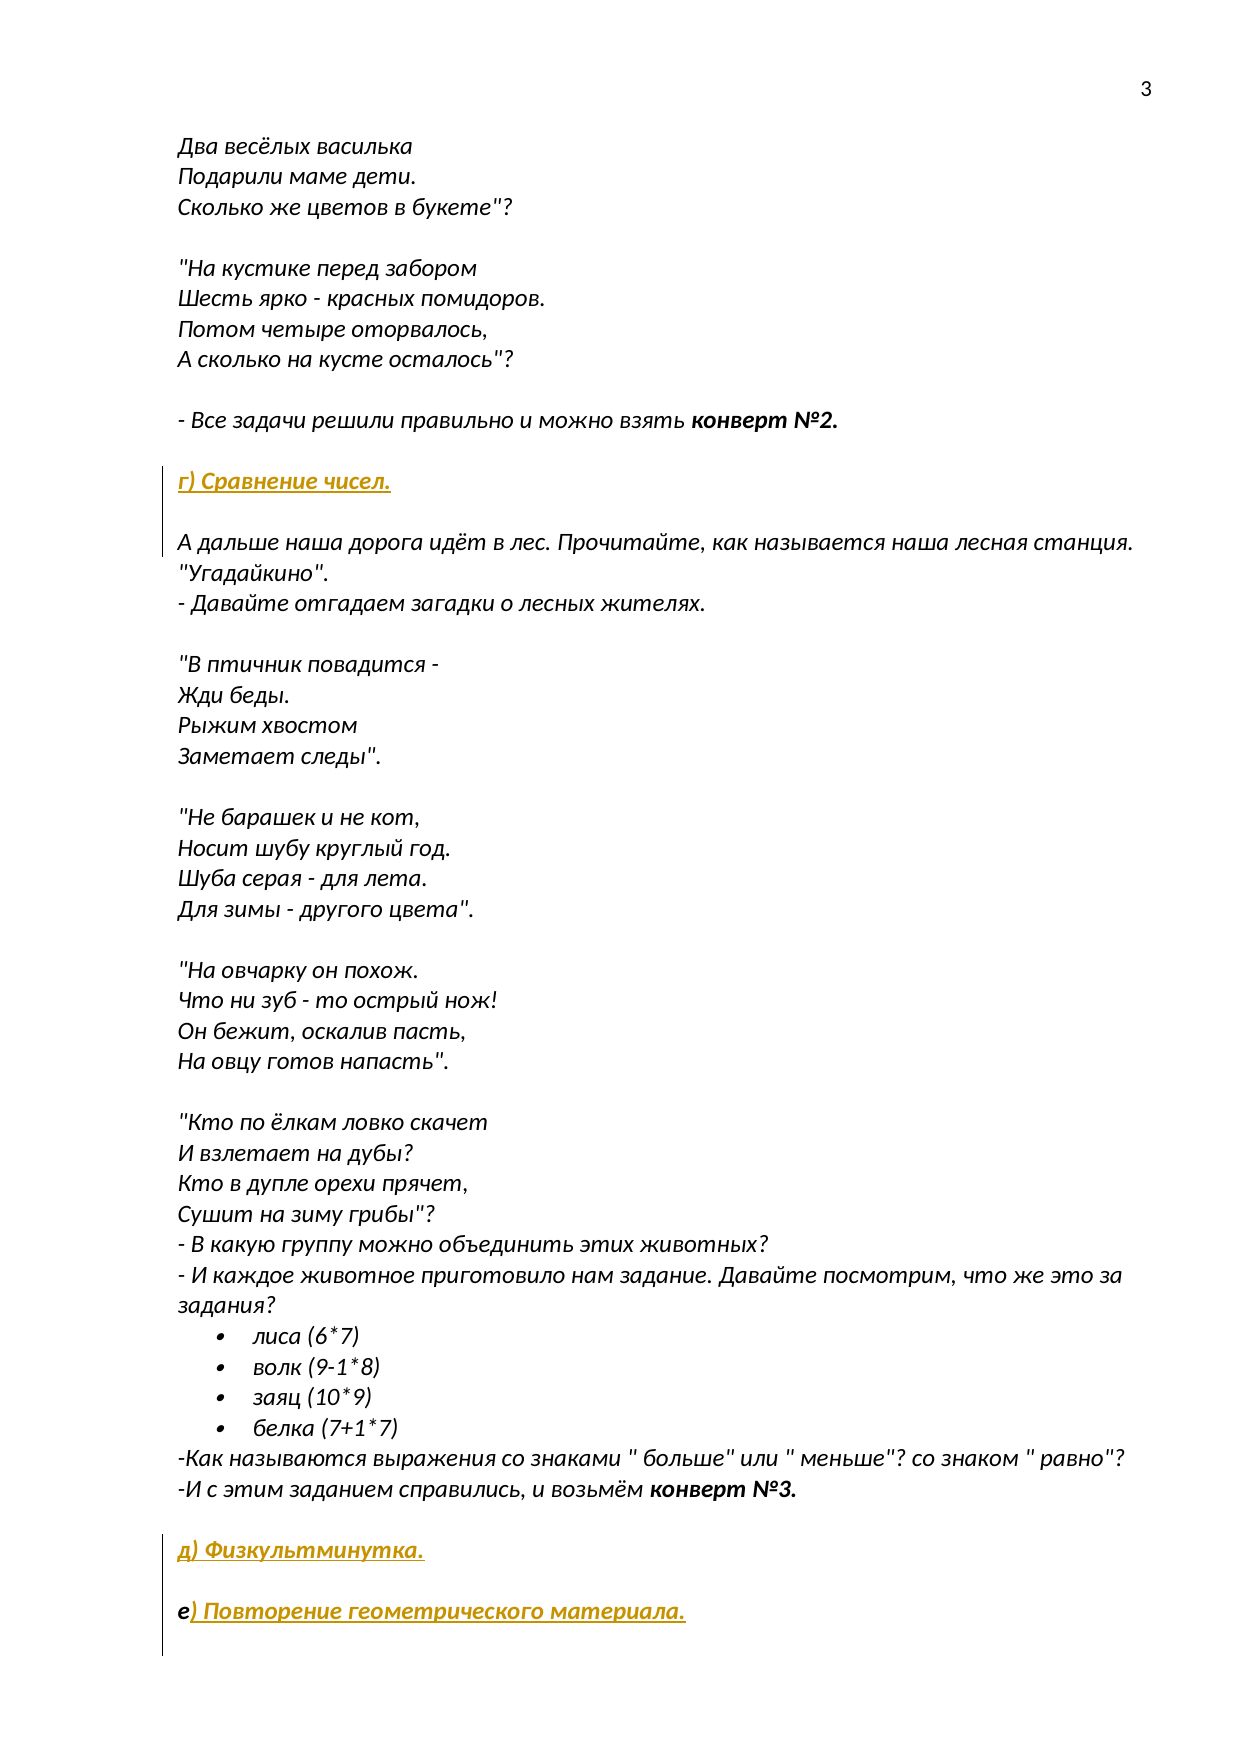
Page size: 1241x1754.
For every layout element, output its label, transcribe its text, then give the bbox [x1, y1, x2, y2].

text А сколько на кусте осталось"? [177, 343, 1152, 374]
list волк (9-1*8) [215, 1351, 1152, 1381]
text Для зимы - другого цвета". [177, 893, 1152, 923]
text И взлетает на дубы? [177, 1137, 1152, 1167]
text е [177, 1595, 1152, 1625]
text - Все задачи решили правильно и можно взять конверт №2. [177, 404, 1152, 435]
text "Кто по ёлкам ловко скачет [177, 1106, 1152, 1137]
text Жди беды. [177, 679, 1152, 710]
text А дальше наша дорога идёт в лес. Прочитайте, как называется наша лесная станция. "Угадайкино". [177, 527, 1152, 588]
list белка (7+1*7) [215, 1412, 1152, 1442]
list лиса (6*7) [215, 1320, 1152, 1351]
text Заметает следы". [177, 740, 1152, 771]
text Потом четыре оторвалось, [177, 313, 1152, 343]
text Что ни зуб - то острый нож! [177, 984, 1152, 1015]
text -Как называются выражения со знаками " больше" или " меньше"? со знаком " равно"? [177, 1442, 1152, 1473]
text На овцу готов напасть". [177, 1045, 1152, 1076]
text Сушит на зиму грибы"? [177, 1198, 1152, 1228]
text "На кустике перед забором [177, 252, 1152, 282]
text "Не барашек и не кот, [177, 801, 1152, 832]
text Кто в дупле орехи прячет, [177, 1167, 1152, 1198]
text - Давайте отгадаем загадки о лесных жителях. [177, 588, 1152, 618]
text "На овчарку он похож. [177, 954, 1152, 984]
text Шесть ярко - красных помидоров. [177, 282, 1152, 313]
text Шуба серая - для лета. [177, 862, 1152, 893]
text - И каждое животное приготовило нам задание. Давайте посмотрим, что же это за задания? [177, 1259, 1152, 1320]
text Рыжим хвостом [177, 710, 1152, 740]
text Два весёлых василька [177, 130, 1152, 160]
text Носит шубу круглый год. [177, 832, 1152, 862]
text Он бежит, оскалив пасть, [177, 1015, 1152, 1045]
text -И с этим заданием справились, и возьмём конверт №3. [177, 1473, 1152, 1503]
text "В птичник повадится - [177, 649, 1152, 679]
text Сколько же цветов в букете"? [177, 191, 1152, 221]
text Подарили маме дети. [177, 160, 1152, 191]
list заяц (10*9) [215, 1381, 1152, 1412]
text - В какую группу можно объединить этих животных? [177, 1228, 1152, 1259]
